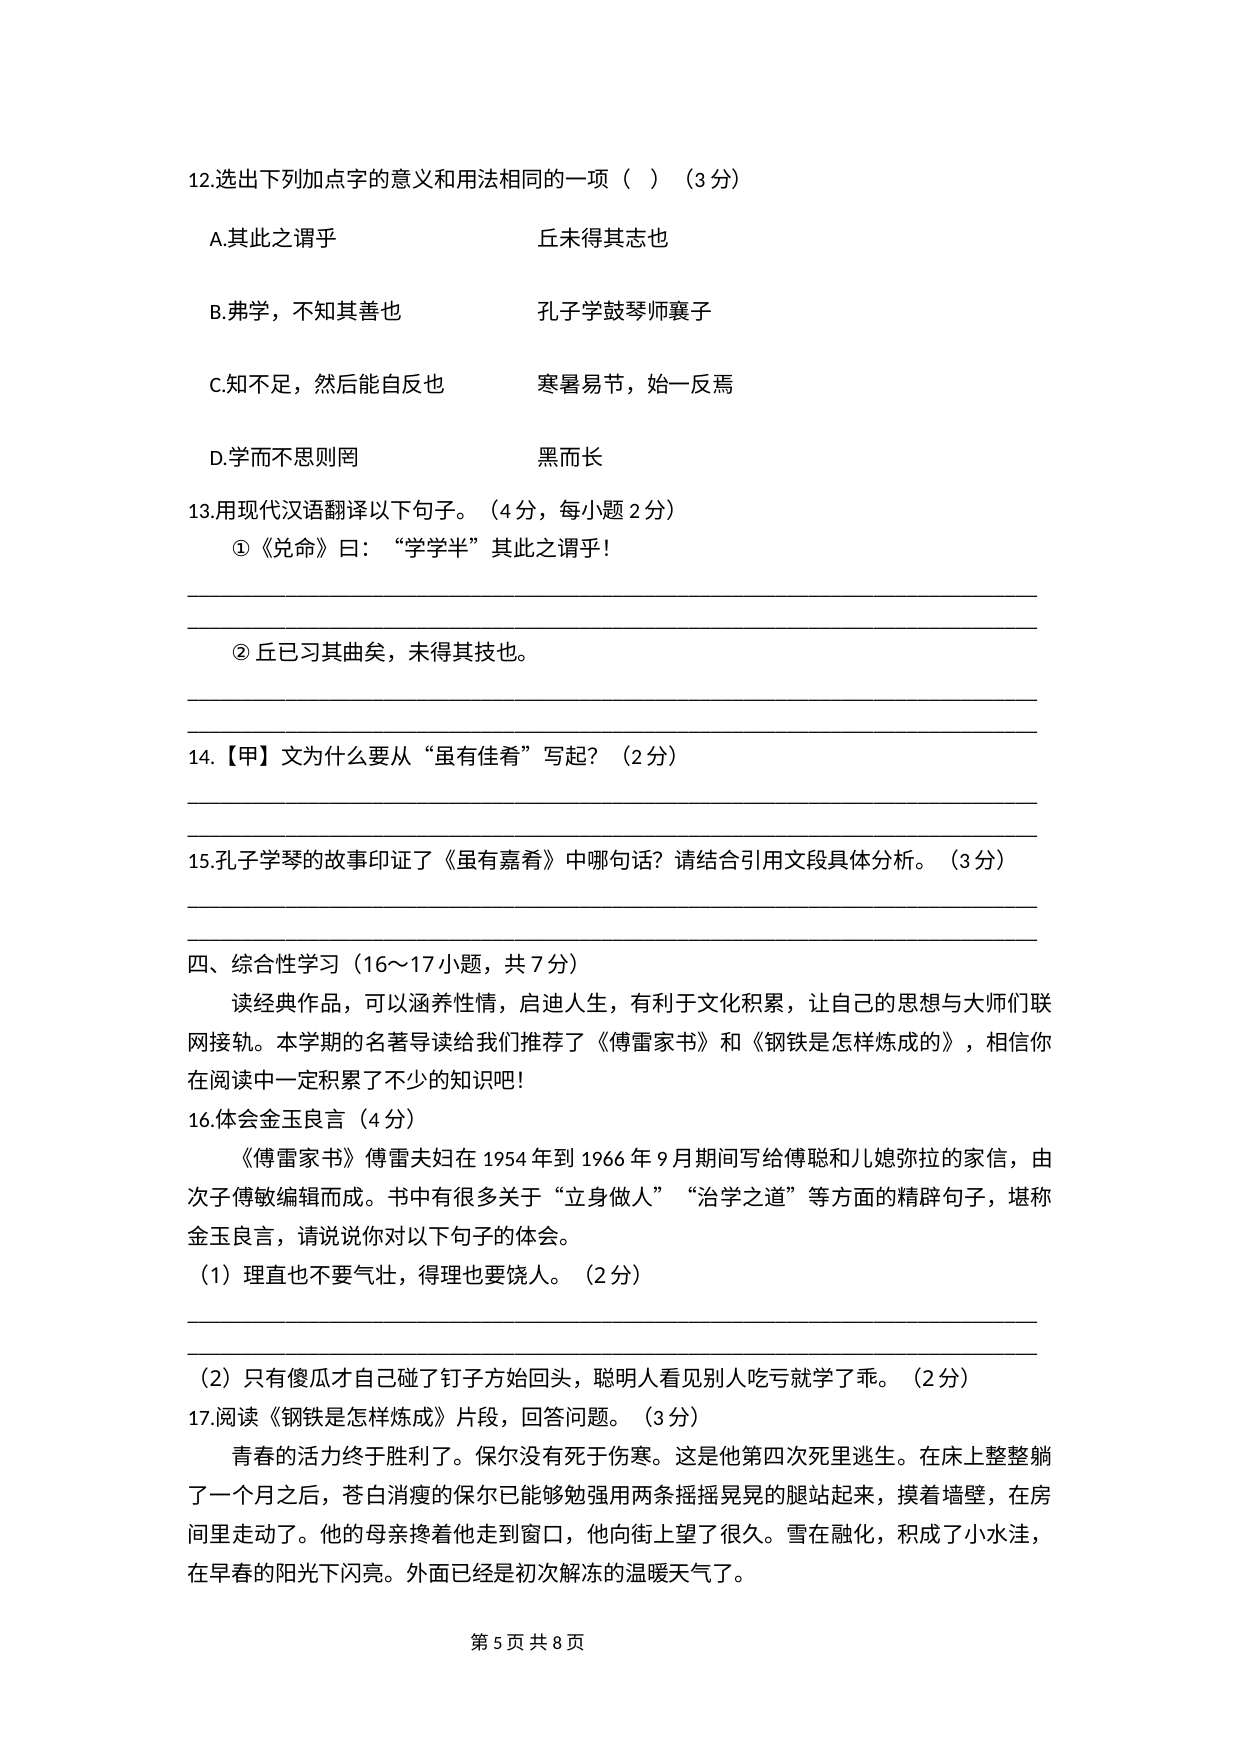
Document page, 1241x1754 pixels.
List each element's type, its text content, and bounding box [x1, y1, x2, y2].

text ______________________________________________________________________________ [187, 881, 1053, 914]
text ______________________________________________________________________________ [187, 706, 1053, 739]
text C.知不足，然后能自反也 寒暑易节，始一反焉 [187, 347, 1053, 412]
text 14.【甲】文为什么要从“虽有佳肴”写起？（2分） [187, 739, 1053, 771]
text ______________________________________________________________________________ [187, 674, 1053, 706]
text 17.阅读《钢铁是怎样炼成》片段，回答问题。（3分） [187, 1400, 1053, 1432]
text ①《兑命》曰：“学学半”其此之谓乎！ [187, 531, 1053, 564]
text 12.选出下列加点字的意义和用法相同的一项（ ）（3分） [187, 162, 1053, 194]
text ______________________________________________________________________________ [187, 570, 1053, 602]
text 读经典作品，可以涵养性情，启迪人生，有利于文化积累，让自己的思想与大师们联网接轨。本学期的名著导读给我们推荐了《傅雷家书》和《钢铁是怎样炼成的》，相信你在阅读中一定积累了不少的知识吧！ [187, 985, 1053, 1096]
text ______________________________________________________________________________ [187, 778, 1053, 810]
text D.学而不思则罔 黑而长 [187, 419, 1053, 484]
text ②丘已习其曲矣，未得其技也。 [187, 635, 1053, 667]
text 青春的活力终于胜利了。保尔没有死于伤寒。这是他第四次死里逃生。在床上整整躺了一个月之后，苍白消瘦的保尔已能够勉强用两条摇摇晃晃的腿站起来，摸着墙壁，在房间里走动了。他的母亲搀着他走到窗口，他向街上望了很久。雪在融化，积成了小水洼，在早春的阳光下闪亮。外面已经是初次解冻的温暖天气了。 [187, 1439, 1053, 1588]
text A.其此之谓乎 丘未得其志也 [187, 201, 1053, 266]
text 《傅雷家书》傅雷夫妇在1954年到1966年9月期间写给傅聪和儿媳弥拉的家信，由次子傅敏编辑而成。书中有很多关于“立身做人”“治学之道”等方面的精辟句子，堪称金玉良言，请说说你对以下句子的体会。 [187, 1141, 1053, 1251]
text ______________________________________________________________________________ [187, 1296, 1053, 1329]
text B.弗学，不知其善也 孔子学鼓琴师襄子 [187, 274, 1053, 339]
text 15.孔子学琴的故事印证了《虽有嘉肴》中哪句话？请结合引用文段具体分析。（3分） [187, 843, 1053, 875]
text （1）理直也不要气壮，得理也要饶人。（2分） [187, 1257, 1053, 1290]
text ______________________________________________________________________________ [187, 914, 1053, 946]
text 13.用现代汉语翻译以下句子。（4分，每小题2分） [187, 492, 1053, 525]
text ______________________________________________________________________________ [187, 810, 1053, 843]
text 16.体会金玉良言（4分） [187, 1102, 1053, 1134]
text ______________________________________________________________________________ [187, 1329, 1053, 1361]
text ______________________________________________________________________________ [187, 602, 1053, 635]
text （2）只有傻瓜才自己碰了钉子方始回头，聪明人看见别人吃亏就学了乖。（2分） [187, 1361, 1053, 1394]
text 四、综合性学习（16～17小题，共7分） [187, 946, 1053, 979]
